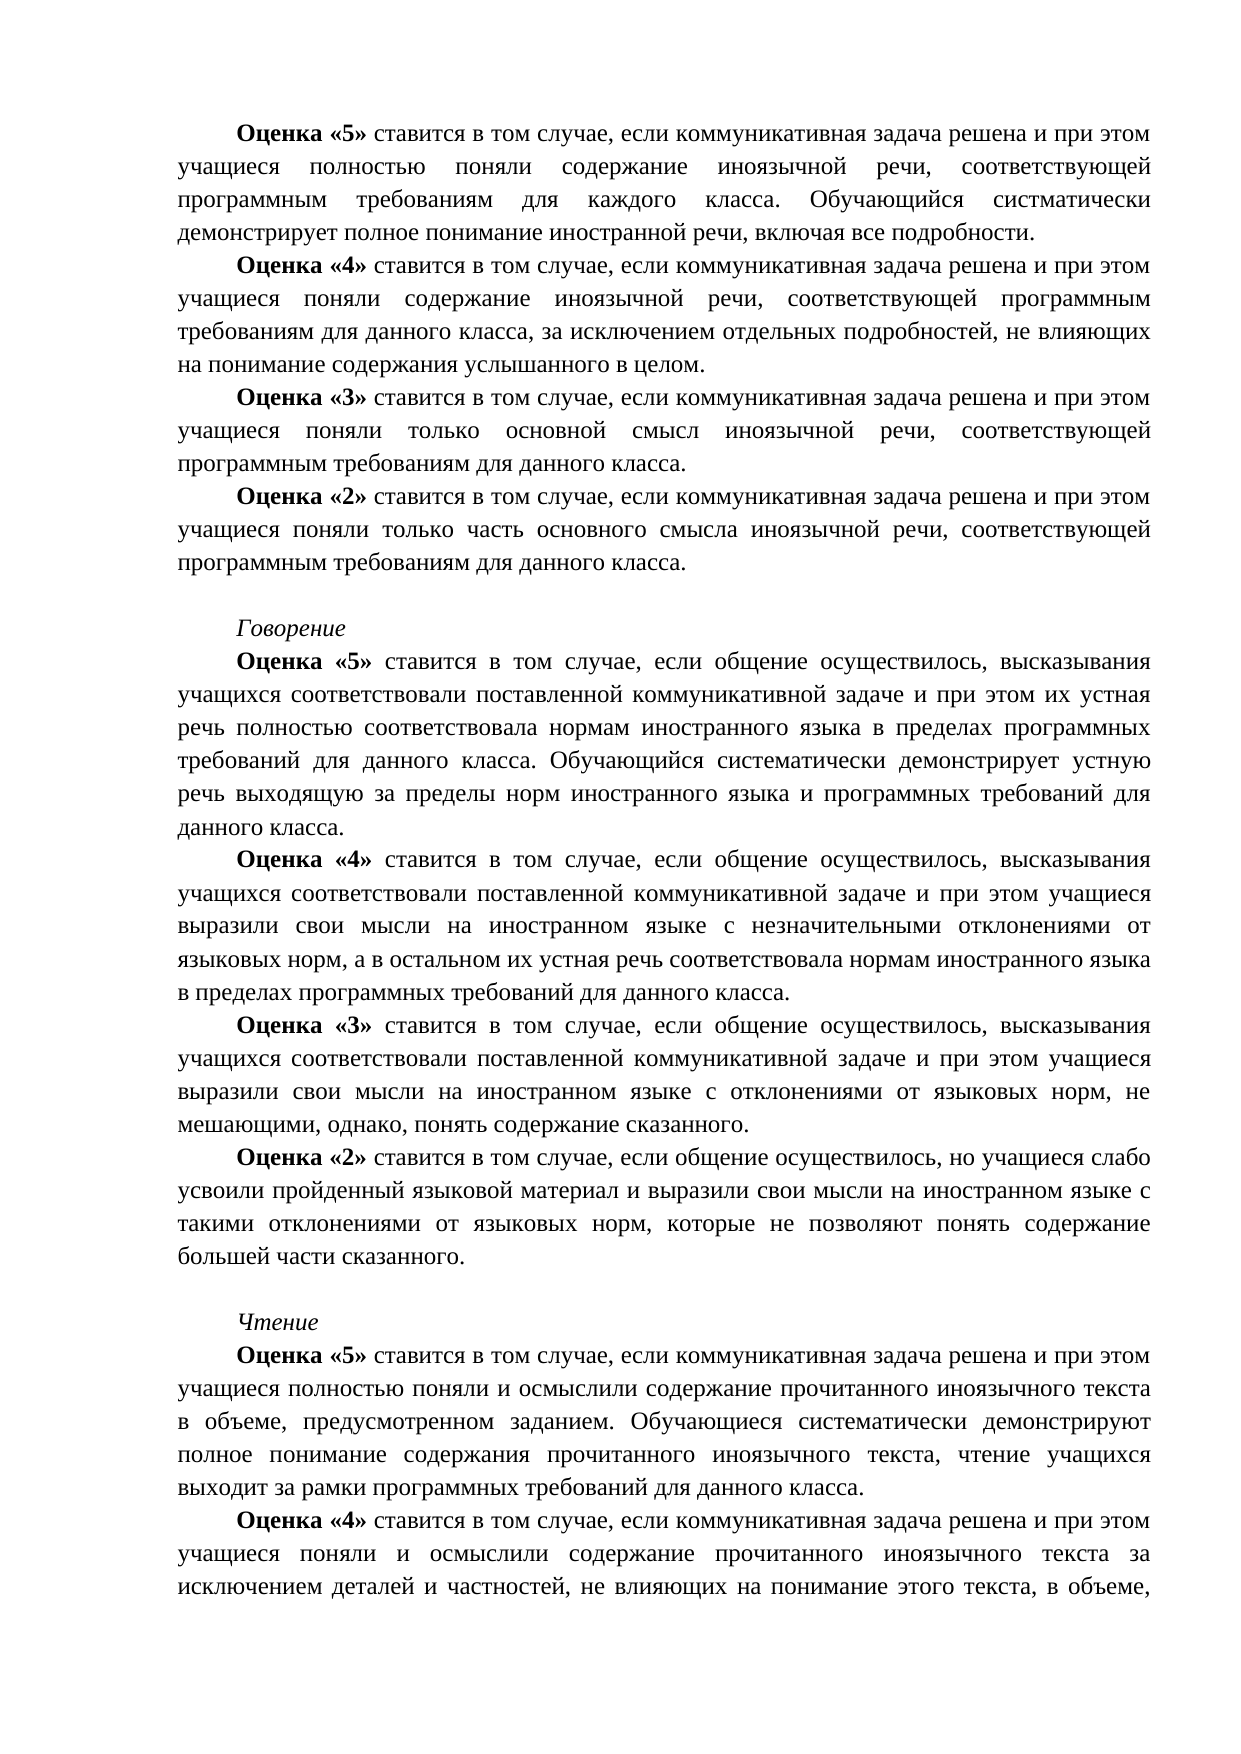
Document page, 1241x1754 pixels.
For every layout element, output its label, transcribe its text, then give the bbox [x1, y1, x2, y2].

text Оценка «2» ставится в том случае, если коммуникативная задача решена и при этом учащиеся поняли только часть основного смысла иноязычной речи, соответствующей программным требованиям для данного класса. [177, 481, 1152, 576]
text Оценка «5» ставится в том случае, если коммуникативная задача решена и при этом учащиеся полностью поняли и осмыслили содержание прочитанного иноязычного текста в объеме, предусмотренном заданием. Обучающиеся систематически демонстрируют полное понимание содержания прочитанного иноязычного текста, чтение учащихся выходит за рамки программных требований для данного класса. [177, 1340, 1152, 1501]
text Оценка «3» ставится в том случае, если общение осуществилось, высказывания учащихся соответствовали поставленной коммуникативной задаче и при этом учащиеся выразили свои мысли на иностранном языке с отклонениями от языковых норм, не мешающими, однако, понять содержание сказанного. [177, 1010, 1152, 1137]
text Оценка «3» ставится в том случае, если коммуникативная задача решена и при этом учащиеся поняли только основной смысл иноязычной речи, соответствующей программным требованиям для данного класса. [177, 382, 1152, 477]
text Оценка «2» ставится в том случае, если общение осуществилось, но учащиеся слабо усвоили пройденный языковой материал и выразили свои мысли на иностранном языке с такими отклонениями от языковых норм, которые не позволяют понять содержание большей части сказанного. [177, 1142, 1152, 1269]
text Оценка «4» ставится в том случае, если общение осуществилось, высказывания учащихся соответствовали поставленной коммуникативной задаче и при этом учащиеся выразили свои мысли на иностранном языке с незначительными отклонениями от языковых норм, а в остальном их устная речь соответствовала нормам иностранного языка в пределах программных требований для данного класса. [177, 844, 1152, 1005]
text Чтение [177, 1307, 1152, 1336]
text Оценка «4» ставится в том случае, если коммуникативная задача решена и при этом учащиеся поняли содержание иноязычной речи, соответствующей программным требованиям для данного класса, за исключением отдельных подробностей, не влияющих на понимание содержания услышанного в целом. [177, 250, 1152, 378]
text Оценка «5» ставится в том случае, если коммуникативная задача решена и при этом учащиеся полностью поняли содержание иноязычной речи, соответствующей программным требованиям для каждого класса. Обучающийся систматически демонстрирует полное понимание иностранной речи, включая все подробности. [177, 118, 1152, 246]
text Говорение [177, 613, 1152, 642]
text Оценка «5» ставится в том случае, если общение осуществилось, высказывания учащихся соответствовали поставленной коммуникативной задаче и при этом их устная речь полностью соответствовала нормам иностранного языка в пределах программных требований для данного класса. Обучающийся систематически демонстрирует устную речь выходящую за пределы норм иностранного языка и программных требований для данного класса. [177, 646, 1152, 840]
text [177, 1505, 1152, 1600]
